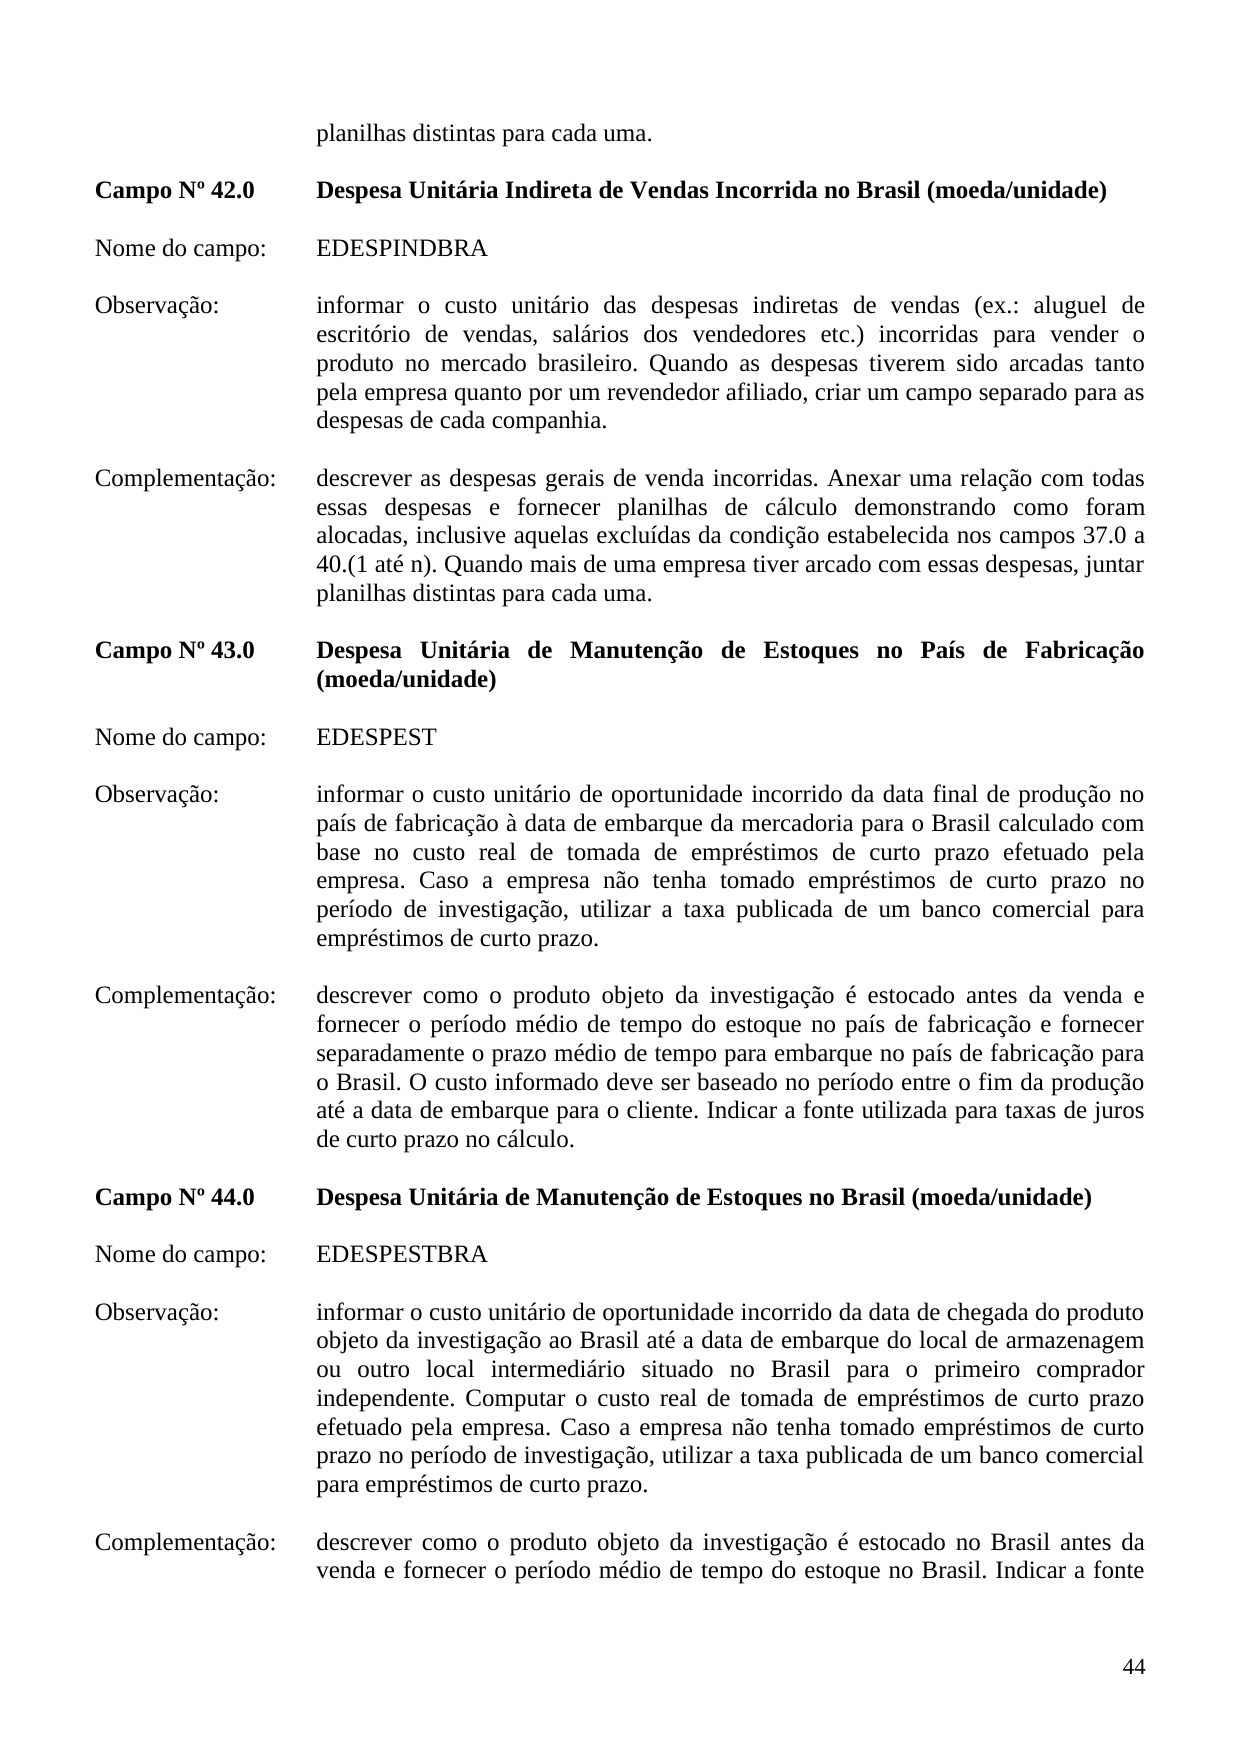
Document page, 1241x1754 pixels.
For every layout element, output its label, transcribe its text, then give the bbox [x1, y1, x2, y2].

text Complementação: descrever como o produto objeto da investigação é estocado antes da venda e fornecer o período médio de tempo do estoque no país de fabricação e fornecer separadamente o prazo médio de tempo para embarque no país de fabricação para o Brasil. O custo informado deve ser baseado no período entre o fim da produção até a data de embarque para o cliente. Indicar a fonte utilizada para taxas de juros de curto prazo no cálculo. [94, 981, 1146, 1153]
text Observação: informar o custo unitário de oportunidade incorrido da data final de produção no país de fabricação à data de embarque da mercadoria para o Brasil calculado com base no custo real de tomada de empréstimos de curto prazo efetuado pela empresa. Caso a empresa não tenha tomado empréstimos de curto prazo no período de investigação, utilizar a taxa publicada de um banco comercial para empréstimos de curto prazo. [94, 779, 1146, 952]
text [94, 1527, 1146, 1584]
text Campo Nº 42.0 Despesa Unitária Indireta de Vendas Incorrida no Brasil (moeda/unidade) [94, 176, 1146, 204]
text Observação: informar o custo unitário das despesas indiretas de vendas (ex.: aluguel de escritório de vendas, salários dos vendedores etc.) incorridas para vender o produto no mercado brasileiro. Quando as despesas tiverem sido arcadas tanto pela empresa quanto por um revendedor afiliado, criar um campo separado para as despesas de cada companhia. [94, 291, 1146, 434]
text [94, 118, 1146, 147]
text Campo Nº 44.0 Despesa Unitária de Manutenção de Estoques no Brasil (moeda/unidade) [94, 1182, 1146, 1211]
text Nome do campo: EDESPINDBRA [94, 233, 1146, 262]
text Campo Nº 43.0 Despesa Unitária de Manutenção de Estoques no País de Fabricação (moeda/unidade) [94, 636, 1146, 693]
text Observação: informar o custo unitário de oportunidade incorrido da data de chegada do produto objeto da investigação ao Brasil até a data de embarque do local de armazenagem ou outro local intermediário situado no Brasil para o primeiro comprador independente. Computar o custo real de tomada de empréstimos de curto prazo efetuado pela empresa. Caso a empresa não tenha tomado empréstimos de curto prazo no período de investigação, utilizar a taxa publicada de um banco comercial para empréstimos de curto prazo. [94, 1297, 1146, 1498]
text Nome do campo: EDESPEST [94, 722, 1146, 751]
text Nome do campo: EDESPESTBRA [94, 1239, 1146, 1268]
